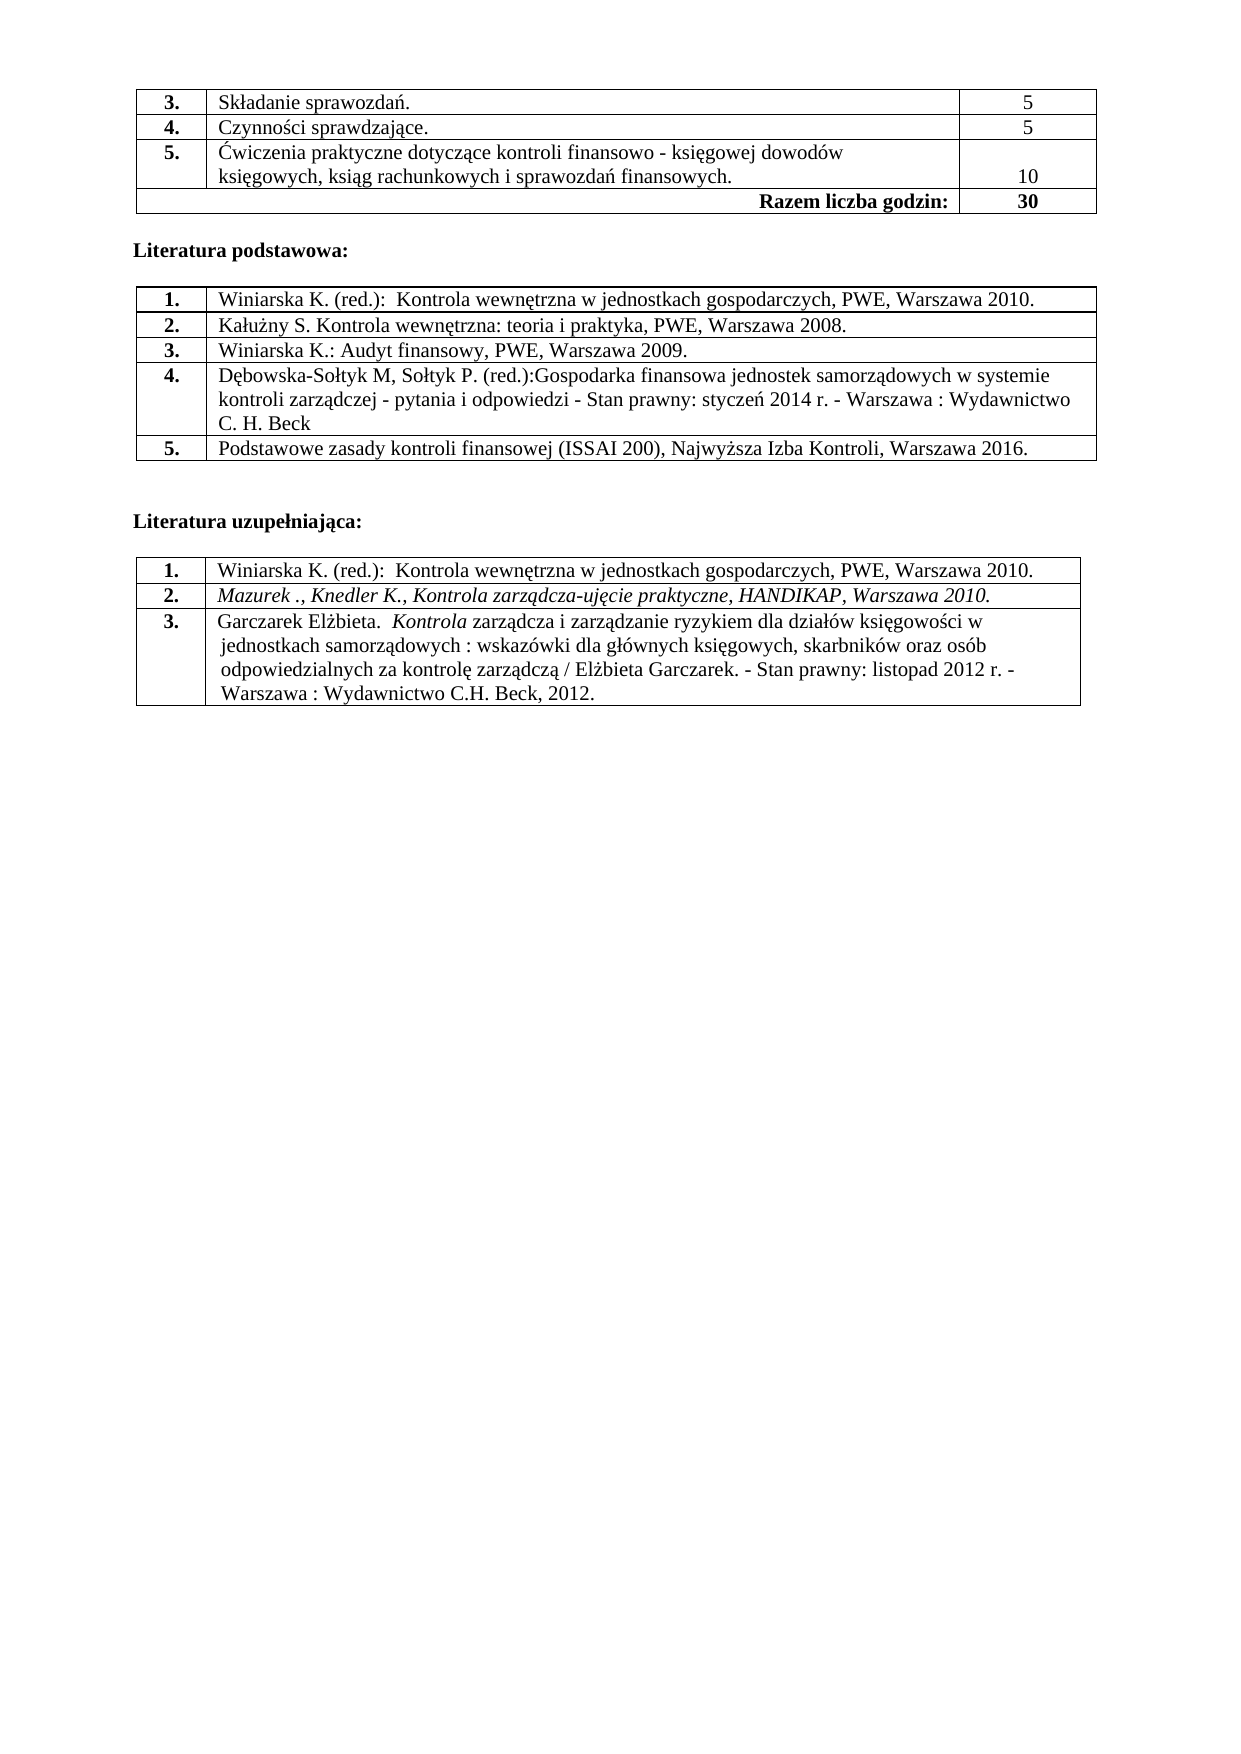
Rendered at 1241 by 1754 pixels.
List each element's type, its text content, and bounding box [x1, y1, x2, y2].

table_cell Winiarska K.: Audyt finansowy, PWE, Warszawa 2009. [207, 338, 1096, 362]
table_cell Kałużny S. Kontrola wewnętrzna: teoria i praktyka, PWE, Warszawa 2008. [207, 313, 1096, 337]
table_cell 2. [137, 584, 205, 607]
table_cell 5. [137, 140, 206, 188]
table_cell Ćwiczenia praktyczne dotyczące kontroli finansowo - księgowej dowodów księgowych, ksiąg rachunkowych i sprawozdań finansowych. [207, 140, 959, 188]
table_header Winiarska K. (red.): Kontrola wewnętrzna w jednostkach gospodarczych, PWE, Warszawa 2010. [206, 558, 1080, 582]
text Literatura uzupełniająca: [133, 509, 1092, 533]
table_cell 2. [137, 313, 206, 337]
text Literatura podstawowa: [133, 238, 1092, 262]
table_cell Mazurek ., Knedler K., Kontrola zarządcza-ujęcie praktyczne, HANDIKAP, Warszawa 2010. [206, 584, 1080, 607]
table_cell 5. [137, 436, 206, 460]
table_cell Czynności sprawdzające. [207, 115, 959, 139]
table_cell Składanie sprawozdań. [207, 90, 959, 114]
table_cell 4. [137, 115, 206, 139]
table_cell 5 [960, 90, 1096, 114]
table_cell 3. [137, 90, 206, 114]
table_header Winiarska K. (red.): Kontrola wewnętrzna w jednostkach gospodarczych, PWE, Warszawa 2010. [207, 288, 1096, 311]
table_cell Podstawowe zasady kontroli finansowej (ISSAI 200), Najwyższa Izba Kontroli, Warszawa 2016. [207, 436, 1096, 460]
table_header 1. [137, 558, 205, 582]
table_cell 3. [137, 338, 206, 362]
table_cell Razem liczba godzin: [137, 189, 959, 213]
table_cell 5 [960, 115, 1096, 139]
table_cell 4. [137, 363, 206, 435]
table_cell 30 [960, 189, 1096, 213]
table_cell 3. [137, 609, 205, 705]
table_cell 10 [960, 140, 1096, 188]
table_header 1. [137, 288, 206, 311]
table_cell Dębowska-Sołtyk M, Sołtyk P. (red.):Gospodarka finansowa jednostek samorządowych w systemie kontroli zarządczej - pytania i odpowiedzi - Stan prawny: styczeń 2014 r. - Warszawa : Wydawnictwo C. H. Beck [207, 363, 1096, 435]
table_cell Garczarek Elżbieta. Kontrola zarządcza i zarządzanie ryzykiem dla działów księgowości w jednostkach samorządowych : wskazówki dla głównych księgowych, skarbników oraz osób odpowiedzialnych za kontrolę zarządczą / Elżbieta Garczarek. - Stan prawny: listopad 2012 r. - Warszawa : Wydawnictwo C.H. Beck, 2012. [206, 609, 1080, 705]
